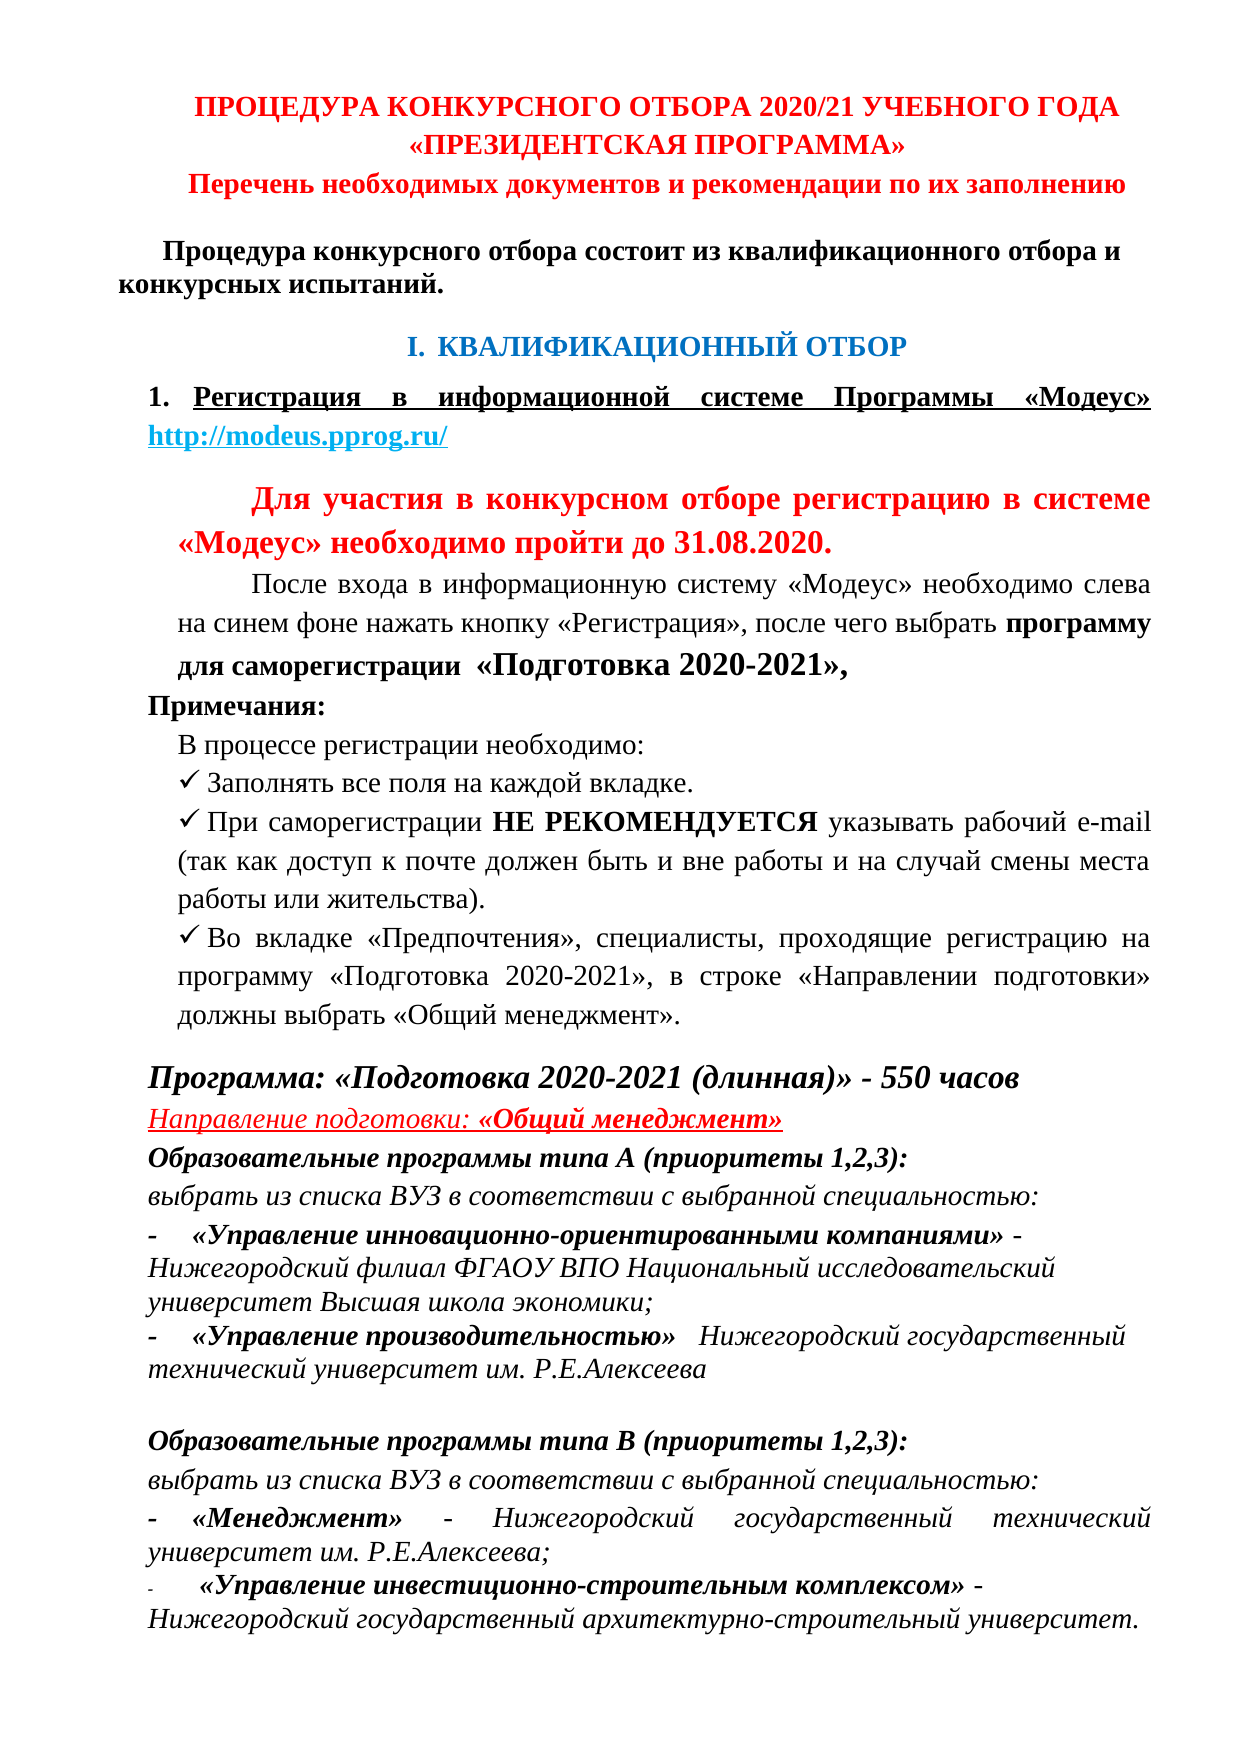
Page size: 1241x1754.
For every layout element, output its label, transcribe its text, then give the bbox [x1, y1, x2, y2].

text Образовательные программы типа B (приоритеты 1,2,3): [148, 1423, 1152, 1457]
list «Менеджмент» - Нижегородский государственный технический университет им. Р.Е.Алексеева; [148, 1500, 1152, 1567]
list «Управление инвестиционно-строительным комплексом» - Нижегородский государственный архитектурно-строительный университет. [148, 1567, 1152, 1634]
text выбрать из списка ВУЗ в соответствии с выбранной специальностью: [148, 1462, 1152, 1495]
text Примечания: [148, 688, 1152, 722]
text Перечень необходимых документов и рекомендации по их заполнению [118, 166, 1152, 199]
text Образовательные программы типа А (приоритеты 1,2,3): [148, 1140, 1152, 1173]
text После входа в информационную систему «Модеус» необходимо слева на синем фоне нажать кнопку «Регистрация», после чего выбрать программу для саморегистрации «Подготовка 2020-2021», [177, 566, 1152, 682]
text ПРОЦЕДУРА КОНКУРСНОГО ОТБОРА 2020/21 УЧЕБНОГО ГОДА [118, 89, 1152, 122]
list «Управление производительностью» Нижегородский государственный технический университет им. Р.Е.Алексеева [148, 1318, 1152, 1385]
text «ПРЕЗИДЕНТСКАЯ ПРОГРАММА» [118, 127, 1152, 161]
text Процедура конкурсного отбора состоит из квалификационного отбора и конкурсных испытаний. [118, 233, 1152, 300]
list Во вкладке «Предпочтения», специалисты, проходящие регистрацию на программу «Подготовка 2020-2021», в строке «Направлении подготовки» должны выбрать «Общий менеджмент». [177, 920, 1152, 1030]
text Программа: «Подготовка 2020-2021 (длинная)» - 550 часов [148, 1057, 1152, 1096]
list КВАЛИФИКАЦИОННЫЙ ОТБОР [118, 329, 1152, 362]
list При саморегистрации НЕ РЕКОМЕНДУЕТСЯ указывать рабочий e-mail (так как доступ к почте должен быть и вне работы и на случай смены места работы или жительства). [177, 804, 1152, 915]
text Для участия в конкурсном отборе регистрацию в системе «Модеус» необходимо пройти до 31.08.2020. [177, 478, 1152, 561]
text В процессе регистрации необходимо: [177, 727, 1152, 760]
list Заполнять все поля на каждой вкладке. [177, 765, 1152, 799]
text выбрать из списка ВУЗ в соответствии с выбранной специальностью: [148, 1178, 1152, 1212]
list Регистрация в информационной системе Программы «Модеус» http://modeus.pprog.ru/ [148, 379, 1152, 451]
list «Управление инновационно-ориентированными компаниями» - Нижегородский филиал ФГАОУ ВПО Национальный исследовательский университет Высшая школа экономики; [148, 1217, 1152, 1318]
text Направление подготовки: «Общий менеджмент» [148, 1101, 1152, 1135]
